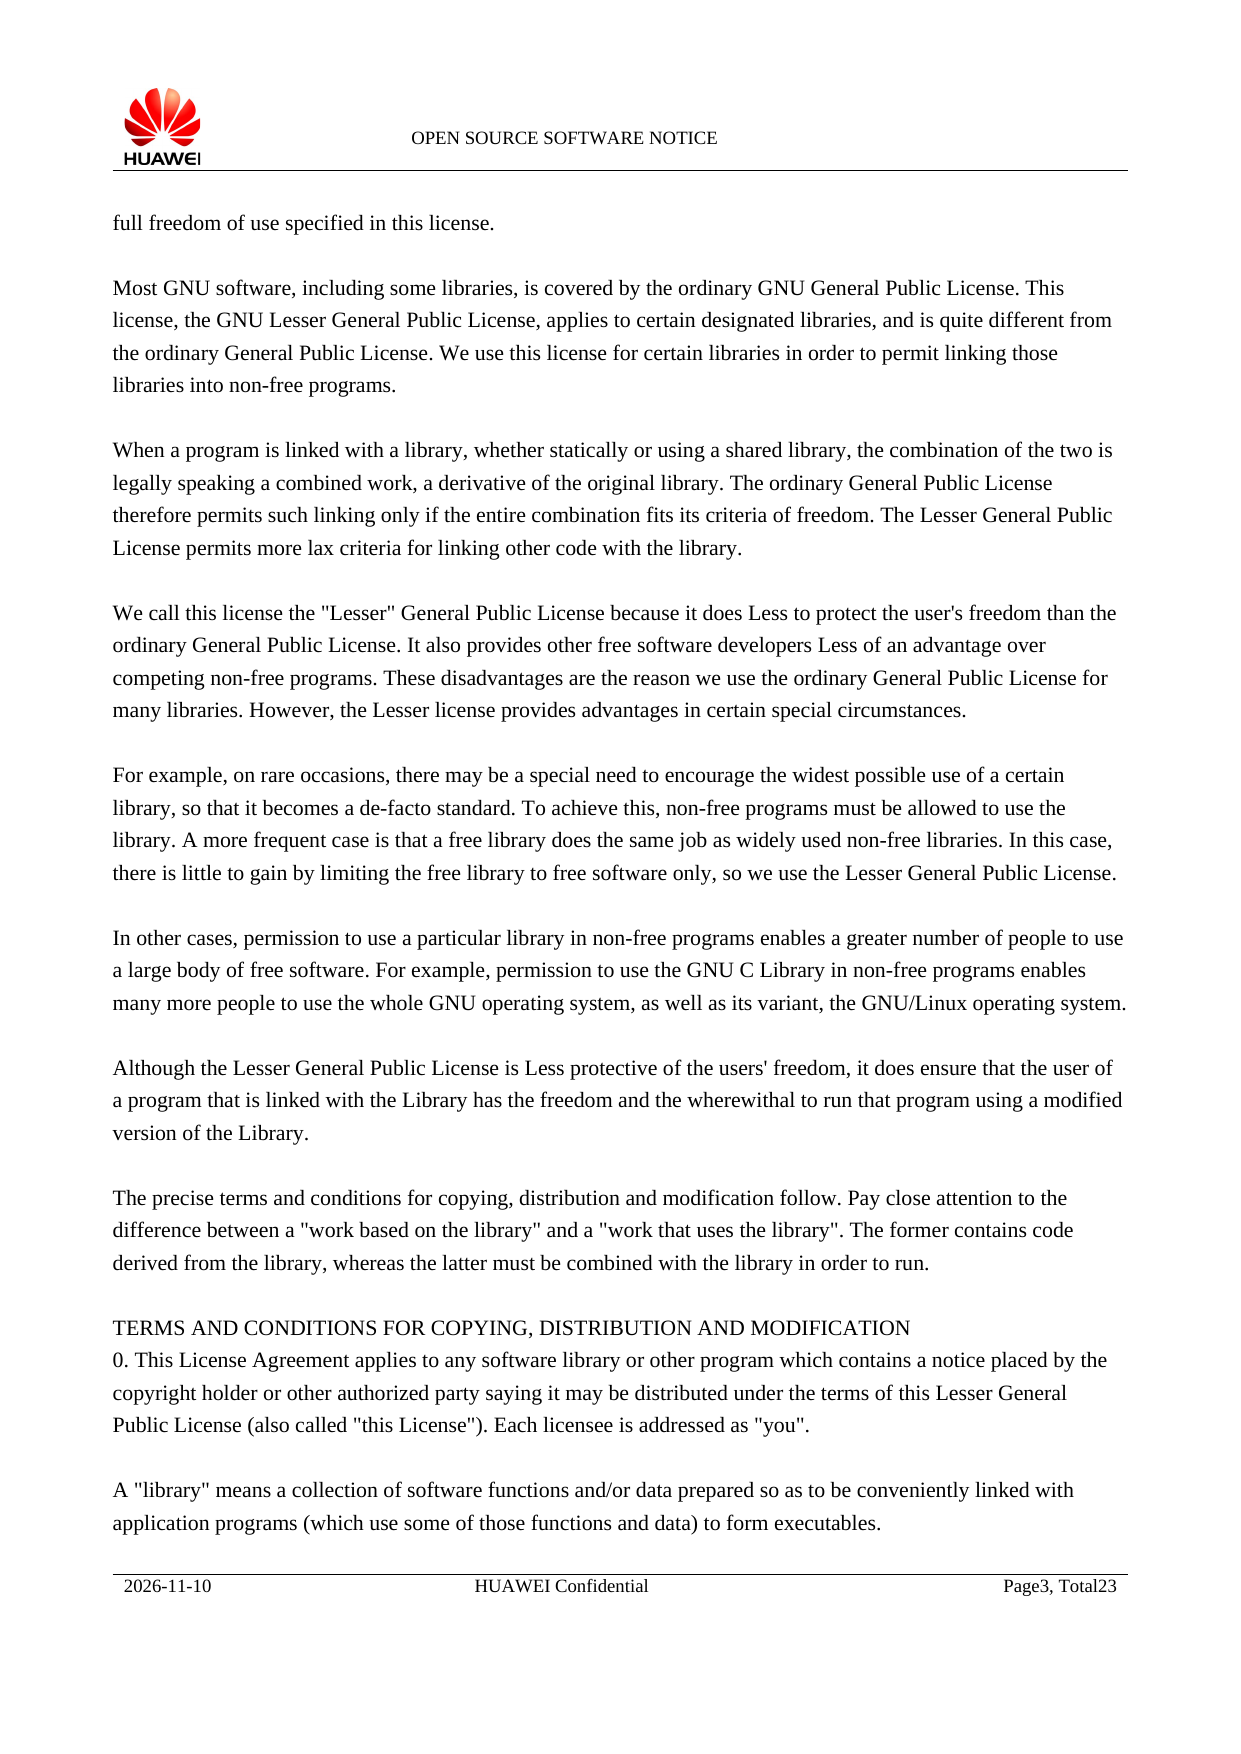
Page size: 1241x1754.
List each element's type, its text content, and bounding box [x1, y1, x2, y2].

picture [124, 88, 201, 165]
